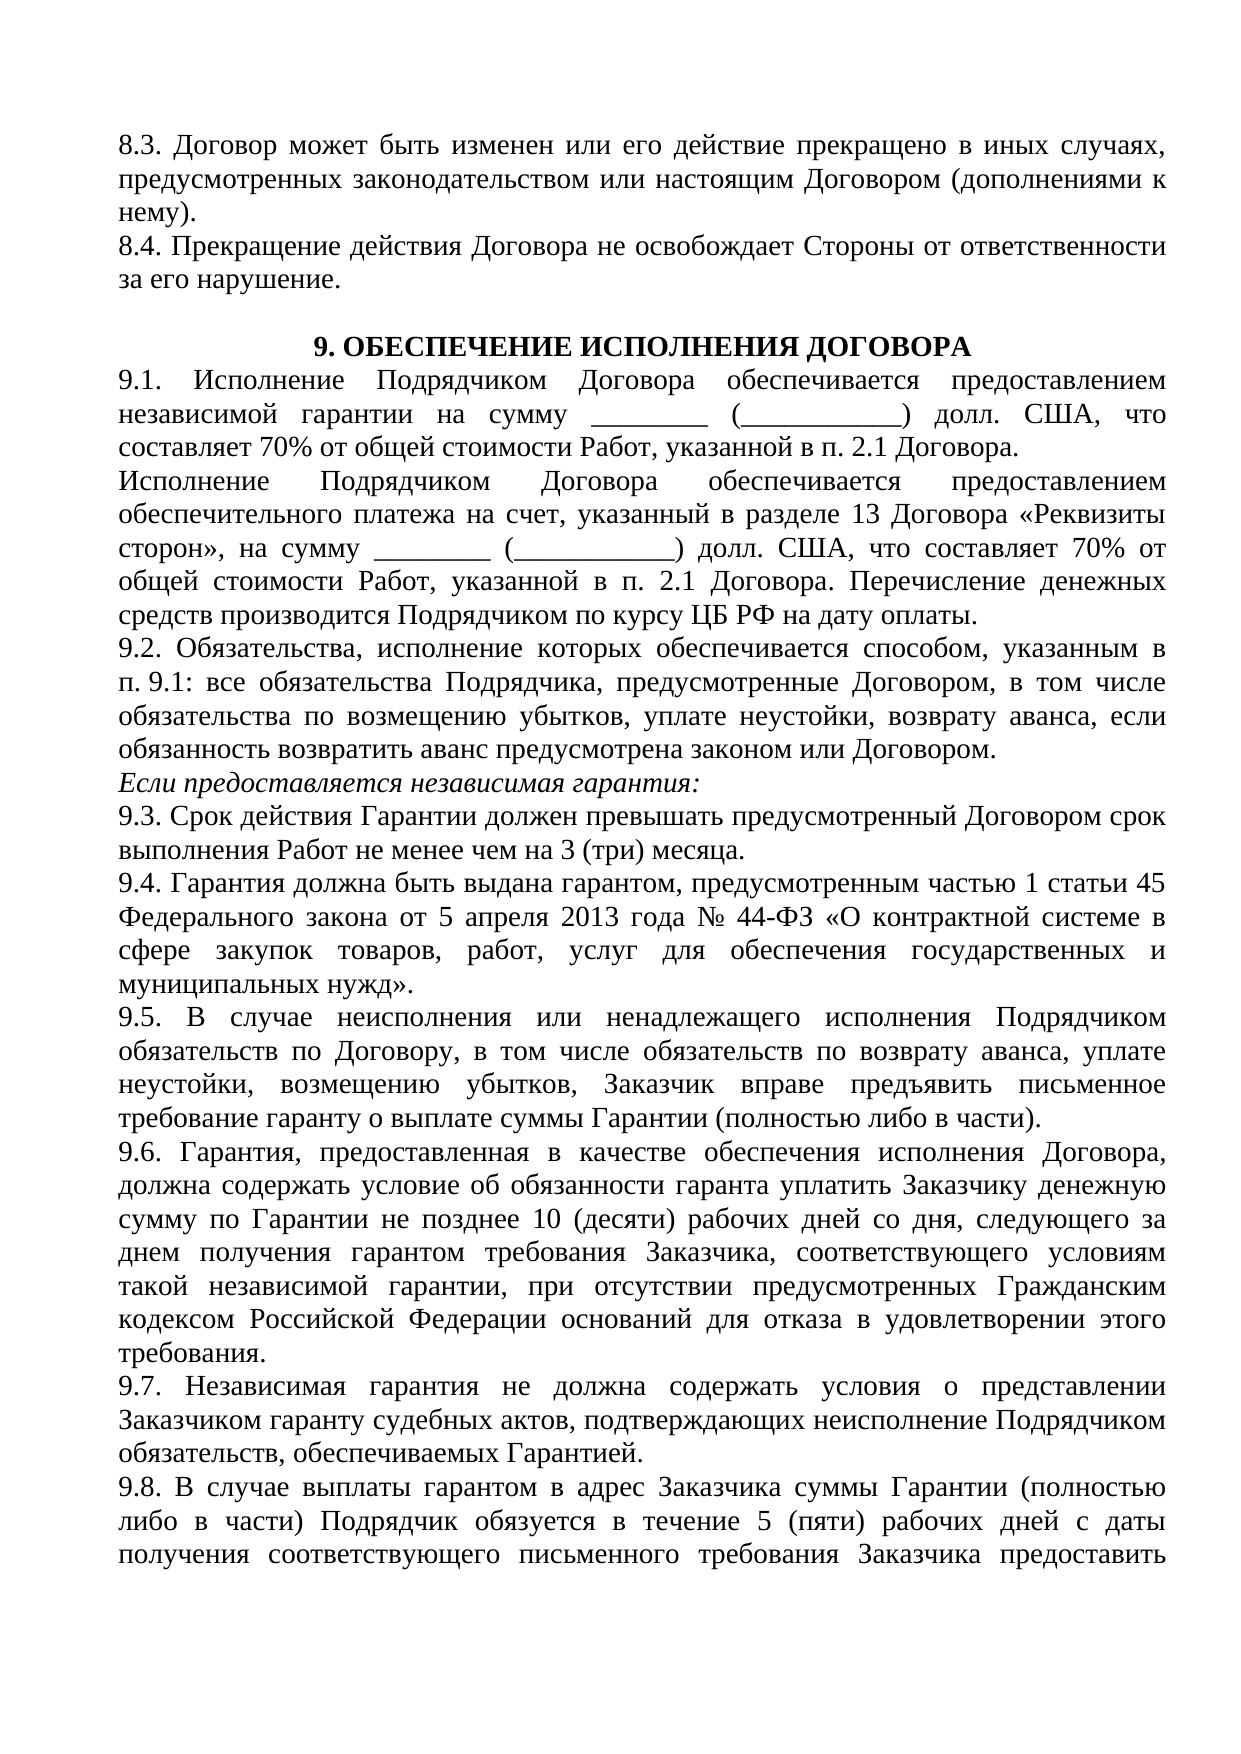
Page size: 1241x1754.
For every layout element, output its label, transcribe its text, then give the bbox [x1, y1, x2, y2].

text Исполнение Подрядчиком Договора обеспечивается предоставлением обеспечительного платежа на счет, указанный в разделе 13 Договора «Реквизиты сторон», на сумму ________ (___________) долл. США, что составляет 70% от общей стоимости Работ, указанной в п. 2.1 Договора. Перечисление денежных средств производится Подрядчиком по курсу ЦБ РФ на дату оплаты. [118, 463, 1167, 631]
text 8.3. Договор может быть изменен или его действие прекращено в иных случаях, предусмотренных законодательством или настоящим Договором (дополнениями к нему). [118, 127, 1167, 228]
text 9. ОБЕСПЕЧЕНИЕ ИСПОЛНЕНИЯ ДОГОВОРА [118, 329, 1167, 362]
text 9.5. В случае неисполнения или ненадлежащего исполнения Подрядчиком обязательств по Договору, в том числе обязательств по возврату аванса, уплате неустойки, возмещению убытков, Заказчик вправе предъявить письменное требование гаранту о выплате суммы Гарантии (полностью либо в части). [118, 999, 1167, 1134]
text 9.3. Срок действия Гарантии должен превышать предусмотренный Договором срок выполнения Работ не менее чем на 3 (три) месяца. [118, 798, 1167, 865]
text 9.7. Независимая гарантия не должна содержать условия о представлении Заказчиком гаранту судебных актов, подтверждающих неисполнение Подрядчиком обязательств, обеспечиваемых Гарантией. [118, 1368, 1167, 1469]
text 9.1. Исполнение Подрядчиком Договора обеспечивается предоставлением независимой гарантии на сумму ________ (___________) долл. США, что составляет 70% от общей стоимости Работ, указанной в п. 2.1 Договора. [118, 362, 1167, 463]
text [118, 1469, 1167, 1570]
text Если предоставляется независимая гарантия: [118, 765, 1167, 798]
text 9.4. Гарантия должна быть выдана гарантом, предусмотренным частью 1 статьи 45 Федерального закона от 5 апреля 2013 года № 44-ФЗ «О контрактной системе в сфере закупок товаров, работ, услуг для обеспечения государственных и муниципальных нужд». [118, 865, 1167, 999]
text 9.6. Гарантия, предоставленная в качестве обеспечения исполнения Договора, должна содержать условие об обязанности гаранта уплатить Заказчику денежную сумму по Гарантии не позднее 10 (десяти) рабочих дней со дня, следующего за днем получения гарантом требования Заказчика, соответствующего условиям такой независимой гарантии, при отсутствии предусмотренных Гражданским кодексом Российской Федерации оснований для отказа в удовлетворении этого требования. [118, 1134, 1167, 1368]
text 8.4. Прекращение действия Договора не освобождает Стороны от ответственности за его нарушение. [118, 228, 1167, 295]
text 9.2. Обязательства, исполнение которых обеспечивается способом, указанным в п. 9.1: все обязательства Подрядчика, предусмотренные Договором, в том числе обязательства по возмещению убытков, уплате неустойки, возврату аванса, если обязанность возвратить аванс предусмотрена законом или Договором. [118, 631, 1167, 765]
